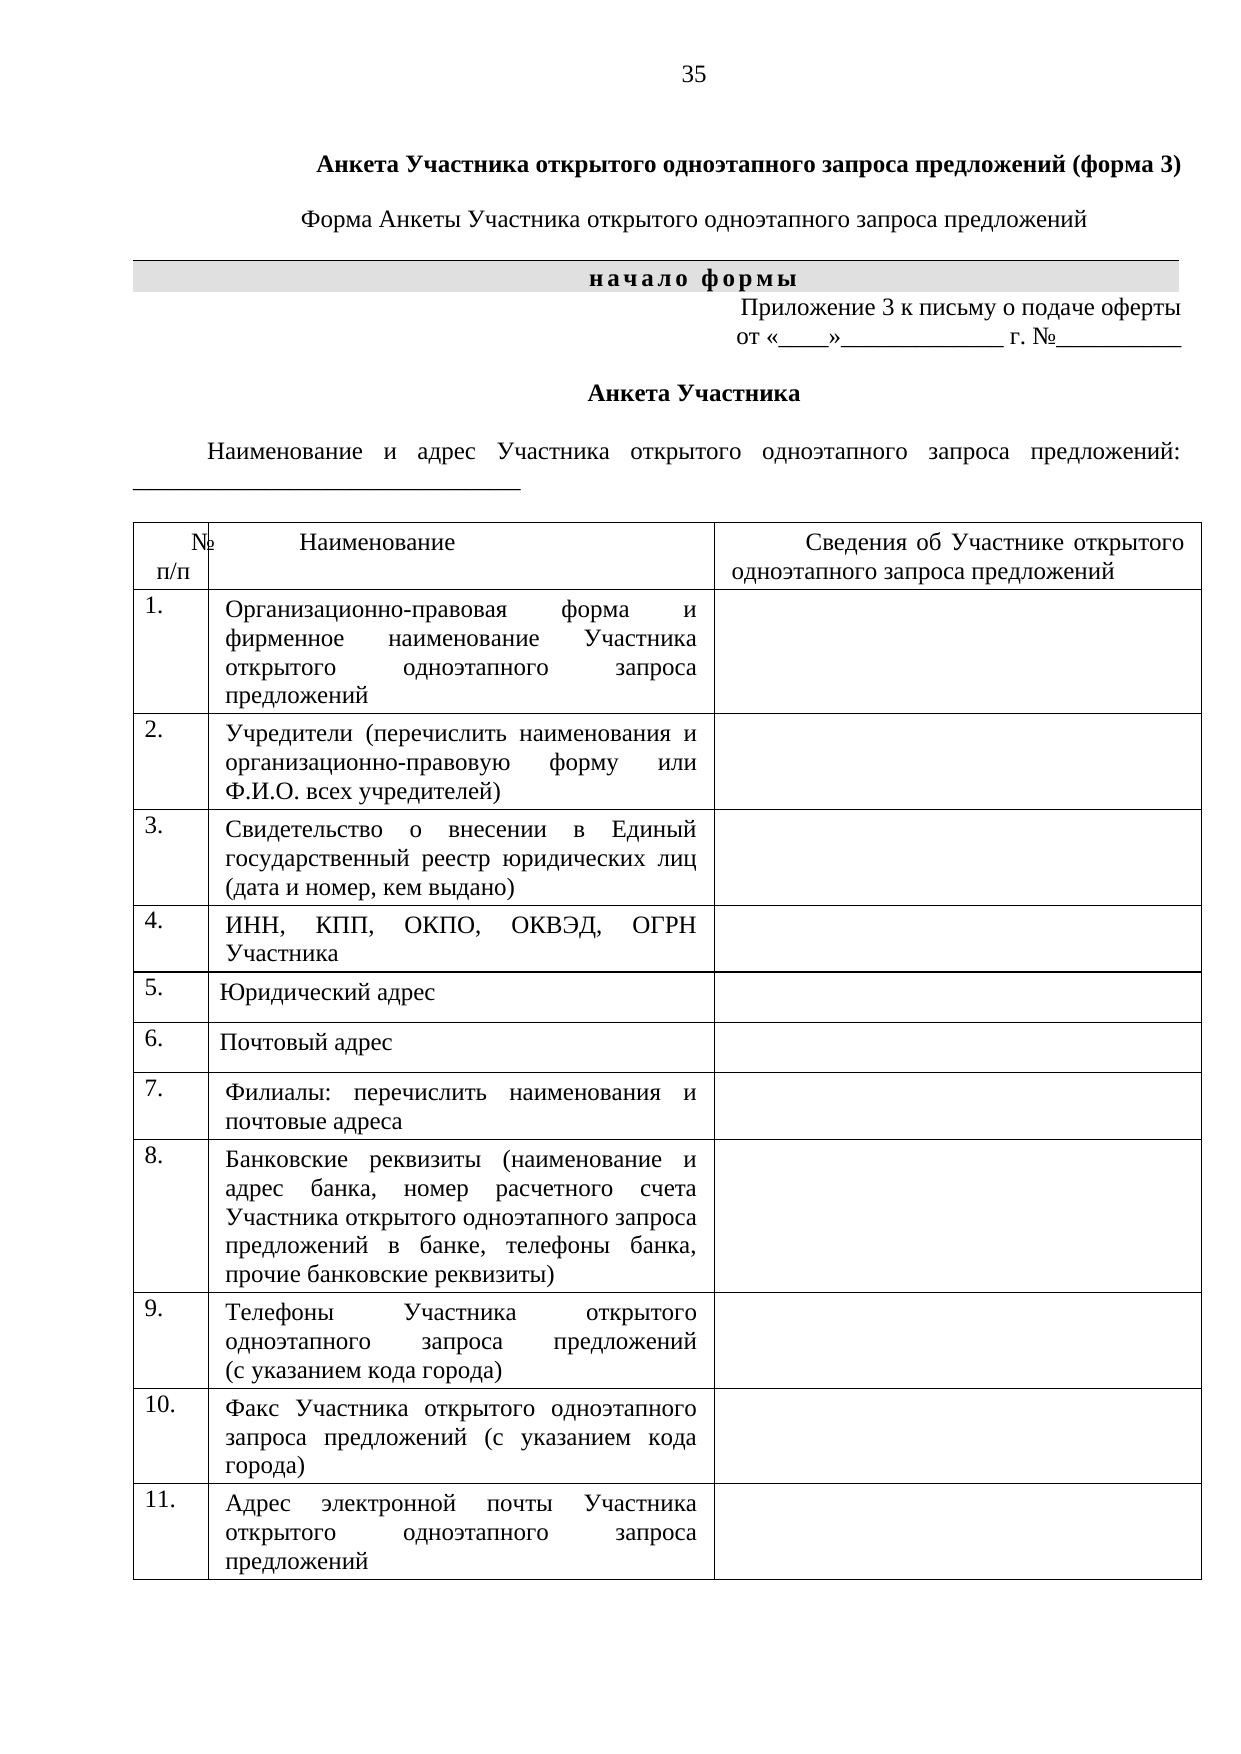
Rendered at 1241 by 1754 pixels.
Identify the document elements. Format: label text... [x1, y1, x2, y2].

table_header Сведения об Участнике открытого одноэтапного запроса предложений [715, 523, 1201, 589]
text Приложение 3 к письму о подаче оферты от «____»_____________ г. №__________ [133, 292, 1181, 349]
table_cell Адрес электронной почты Участника открытого одноэтапного запроса предложений [209, 1484, 714, 1579]
text Наименование и адрес Участника открытого одноэтапного запроса предложений: _______________________________ [133, 436, 1181, 493]
table_cell [715, 714, 1201, 809]
table_cell [134, 1073, 208, 1139]
table_cell [715, 810, 1201, 904]
table_cell [134, 906, 208, 971]
table_cell Почтовый адрес [209, 1023, 714, 1072]
table_cell [134, 590, 208, 713]
table_cell [715, 1023, 1201, 1072]
table_cell [134, 810, 208, 904]
table_cell [134, 1484, 208, 1579]
table_cell [715, 973, 1201, 1022]
table_cell Учредители (перечислить наименования и организационно-правовую форму или Ф.И.О. всех учредителей) [209, 714, 714, 809]
table_header Наименование [209, 523, 714, 589]
table_cell Юридический адрес [209, 973, 714, 1022]
table_cell [715, 1140, 1201, 1292]
text начало формы [133, 261, 1179, 292]
table_cell Телефоны Участника открытого одноэтапного запроса предложений (с указанием кода города) [209, 1293, 714, 1388]
table_cell [715, 590, 1201, 713]
table_cell [715, 1073, 1201, 1139]
table_cell [134, 1140, 208, 1292]
table_cell [134, 1023, 208, 1072]
table_cell Банковские реквизиты (наименование и адрес банка, номер расчетного счета Участника открытого одноэтапного запроса предложений в банке, телефоны банка, прочие банковские реквизиты) [209, 1140, 714, 1292]
text Анкета Участника [133, 378, 1181, 407]
table_cell Свидетельство о внесении в Единый государственный реестр юридических лиц (дата и номер, кем выдано) [209, 810, 714, 904]
table_header № п/п [134, 523, 208, 589]
text Анкета Участника открытого одноэтапного запроса предложений (форма 3) [133, 149, 1181, 178]
table_cell [715, 906, 1201, 971]
table_cell Организационно-правовая форма и фирменное наименование Участника открытого одноэтапного запроса предложений [209, 590, 714, 713]
table_cell Филиалы: перечислить наименования и почтовые адреса [209, 1073, 714, 1139]
table_cell [715, 1293, 1201, 1388]
table_cell [134, 1293, 208, 1388]
table_cell [134, 714, 208, 809]
table_cell [715, 1389, 1201, 1483]
text Форма Анкеты Участника открытого одноэтапного запроса предложений [133, 204, 1181, 233]
table_cell ИНН, КПП, ОКПО, ОКВЭД, ОГРН Участника [209, 906, 714, 971]
table_cell [715, 1484, 1201, 1579]
table_cell [134, 973, 208, 1022]
table_cell Факс Участника открытого одноэтапного запроса предложений (с указанием кода города) [209, 1389, 714, 1483]
table_cell [134, 1389, 208, 1483]
